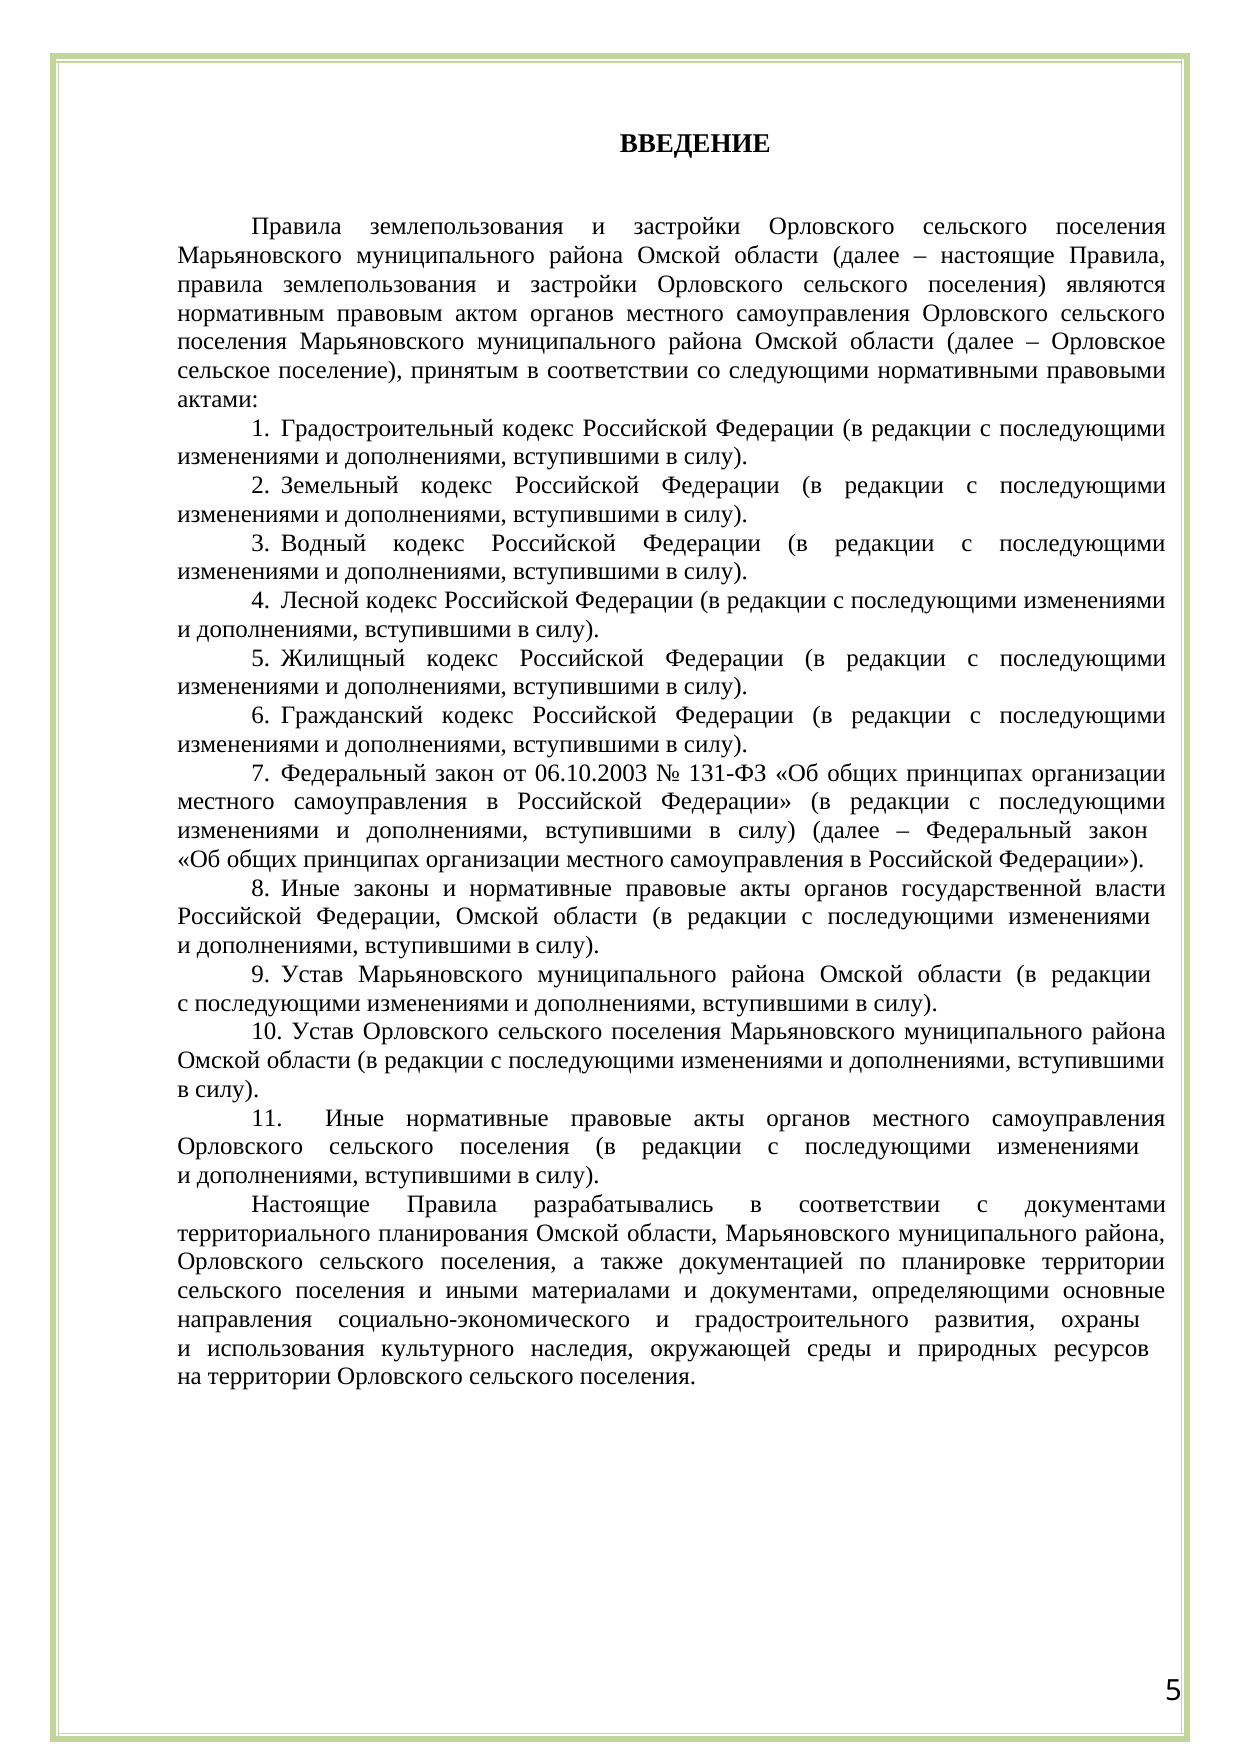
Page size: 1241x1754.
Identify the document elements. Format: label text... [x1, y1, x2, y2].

text 5. Жилищный кодекс Российской Федерации (в редакции с последующими изменениями и дополнениями, вступившими в силу). [177, 643, 1166, 700]
text 7. Федеральный закон от 06.10.2003 № 131-ФЗ «Об общих принципах организации местного самоуправления в Российской Федерации» (в редакции с последующими изменениями и дополнениями, вступившими в силу) (далее – Федеральный закон «Об общих принципах организации местного самоуправления в Российской Федерации»). [177, 758, 1166, 873]
text Правила землепользования и застройки Орловского сельского поселения Марьяновского муниципального района Омской области (далее – настоящие Правила, правила землепользования и застройки Орловского сельского поселения) являются нормативным правовым актом органов местного самоуправления Орловского сельского поселения Марьяновского муниципального района Омской области (далее – Орловское сельское поселение), принятым в соответствии со следующими нормативными правовыми актами: [177, 211, 1166, 413]
text 6. Гражданский кодекс Российской Федерации (в редакции с последующими изменениями и дополнениями, вступившими в силу). [177, 700, 1166, 758]
text ВВЕДЕНИЕ [236, 127, 1154, 158]
text 3. Водный кодекс Российской Федерации (в редакции с последующими изменениями и дополнениями, вступившими в силу). [177, 528, 1166, 585]
text 4. Лесной кодекс Российской Федерации (в редакции с последующими изменениями и дополнениями, вступившими в силу). [177, 585, 1166, 643]
text 11. Иные нормативные правовые акты органов местного самоуправления Орловского сельского поселения (в редакции с последующими изменениями и дополнениями, вступившими в силу). [177, 1103, 1166, 1189]
text 10. Устав Орловского сельского поселения Марьяновского муниципального района Омской области (в редакции с последующими изменениями и дополнениями, вступившими в силу). [177, 1016, 1166, 1103]
text 9. Устав Марьяновского муниципального района Омской области (в редакции с последующими изменениями и дополнениями, вступившими в силу). [177, 959, 1166, 1016]
text Настоящие Правила разрабатывались в соответствии с документами территориального планирования Омской области, Марьяновского муниципального района, Орловского сельского поселения, а также документацией по планировке территории сельского поселения и иными материалами и документами, определяющими основные направления социально-экономического и градостроительного развития, охраны и использования культурного наследия, окружающей среды и природных ресурсов на территории Орловского сельского поселения. [177, 1189, 1166, 1390]
text 8. Иные законы и нормативные правовые акты органов государственной власти Российской Федерации, Омской области (в редакции с последующими изменениями и дополнениями, вступившими в силу). [177, 873, 1166, 959]
text 1. Градостроительный кодекс Российской Федерации (в редакции с последующими изменениями и дополнениями, вступившими в силу). [177, 413, 1166, 470]
text 2. Земельный кодекс Российской Федерации (в редакции с последующими изменениями и дополнениями, вступившими в силу). [177, 470, 1166, 528]
